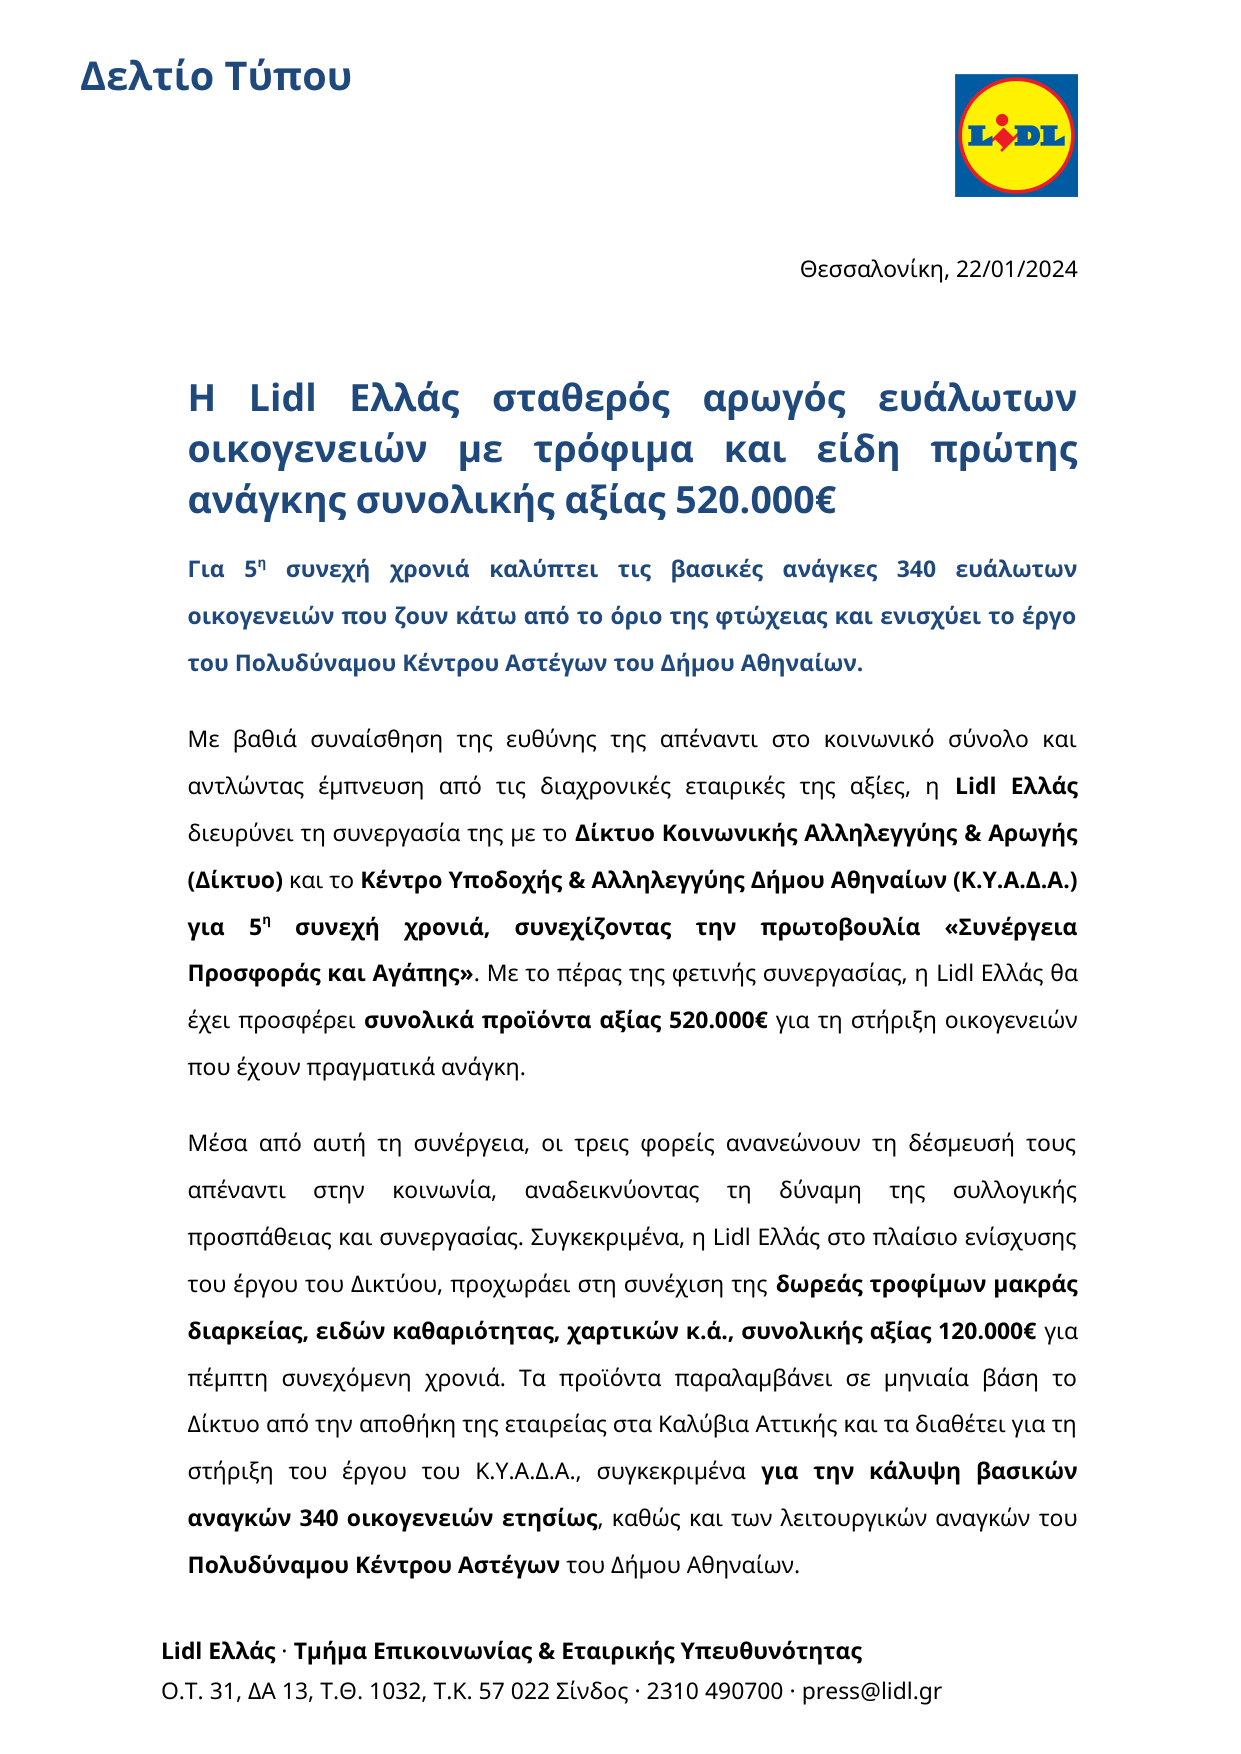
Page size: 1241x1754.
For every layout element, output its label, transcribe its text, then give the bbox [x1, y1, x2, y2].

text Θεσσαλονίκη, 22/01/2024 [187, 253, 1078, 284]
text Για 5η συνεχή χρονιά καλύπτει τις βασικές ανάγκες 340 ευάλωτων οικογενειών που ζουν κάτω από το όριο της φτώχειας και ενισχύει το έργο του Πολυδύναμου Κέντρου Αστέγων του Δήμου Αθηναίων. [187, 553, 1078, 678]
text Η Lidl Ελλάς σταθερός αρωγός ευάλωτων οικογενειών με τρόφιμα και είδη πρώτης ανάγκης συνολικής αξίας 520.000€ [187, 371, 1078, 524]
picture [954, 73, 1078, 198]
text Μέσα από αυτή τη συνέργεια, οι τρεις φορείς ανανεώνουν τη δέσμευσή τους απέναντι στην κοινωνία, αναδεικνύοντας τη δύναμη της συλλογικής προσπάθειας και συνεργασίας. Συγκεκριμένα, η Lidl Ελλάς στο πλαίσιο ενίσχυσης του έργου του Δικτύου, προχωράει στη συνέχιση της δωρεάς τροφίμων μακράς διαρκείας, ειδών καθαριότητας, χαρτικών κ.ά., συνολικής αξίας 120.000€ για πέμπτη συνεχόμενη χρονιά. Τα προϊόντα παραλαμβάνει σε μηνιαία βάση το Δίκτυο από την αποθήκη της εταιρείας στα Καλύβια Αττικής και τα διαθέτει για τη στήριξη του έργου του Κ.Υ.Α.Δ.Α., συγκεκριμένα για την κάλυψη βασικών αναγκών 340 οικογενειών ετησίως, καθώς και των λειτουργικών αναγκών του Πολυδύναμου Κέντρου Αστέγων του Δήμου Αθηναίων. [187, 1127, 1078, 1580]
text Με βαθιά συναίσθηση της ευθύνης της απέναντι στο κοινωνικό σύνολο και αντλώντας έμπνευση από τις διαχρονικές εταιρικές της αξίες, η Lidl Ελλάς διευρύνει τη συνεργασία της με το Δίκτυο Κοινωνικής Αλληλεγγύης & Αρωγής (Δίκτυο) και το Κέντρο Υποδοχής & Αλληλεγγύης Δήμου Αθηναίων (Κ.Υ.Α.Δ.Α.) για 5η συνεχή χρονιά, συνεχίζοντας την πρωτοβουλία «Συνέργεια Προσφοράς και Αγάπης». Με το πέρας της φετινής συνεργασίας, η Lidl Ελλάς θα έχει προσφέρει συνολικά προϊόντα αξίας 520.00€ για τη στήριξη οικογενειών που έχουν πραγματικά ανάγκη. [187, 723, 1078, 1082]
